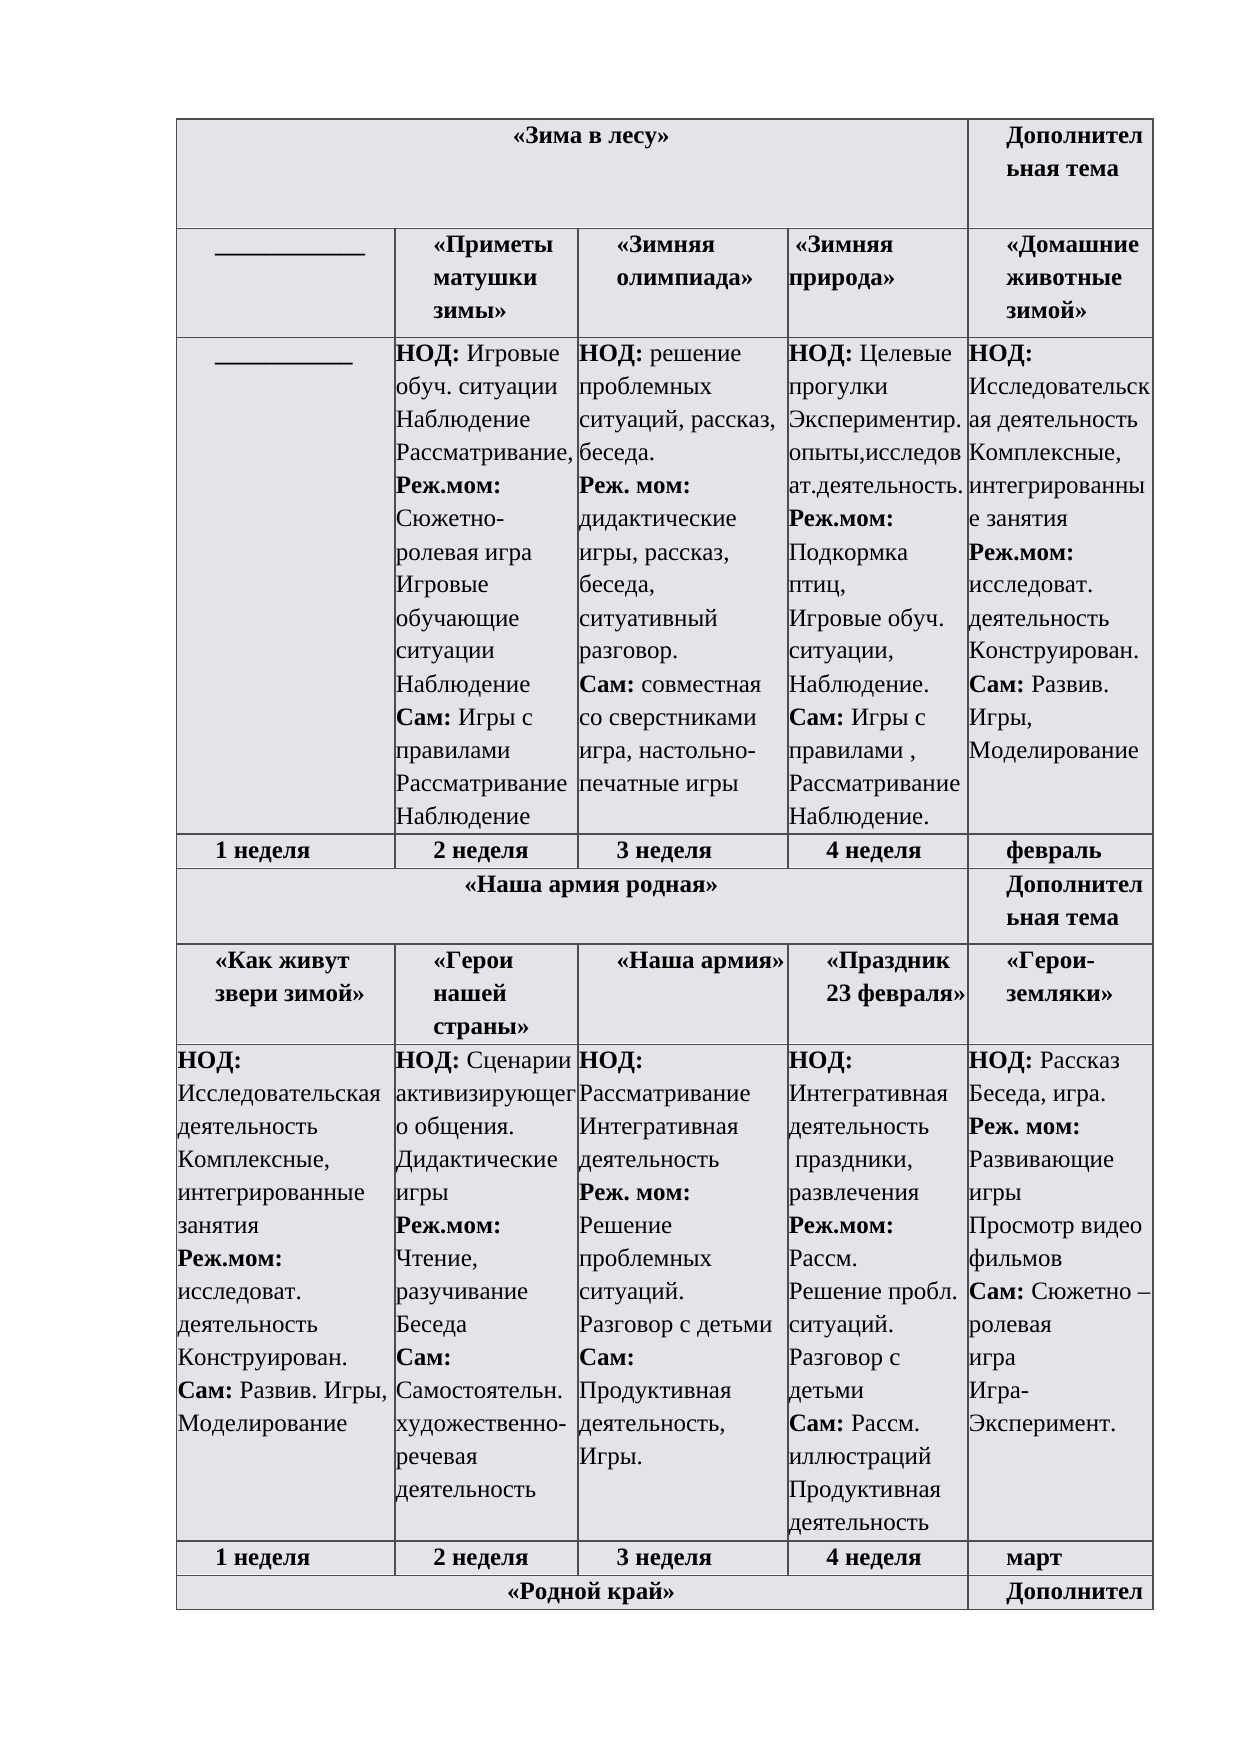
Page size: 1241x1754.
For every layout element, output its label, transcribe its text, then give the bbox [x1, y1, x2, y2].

table_cell 3 неделя [579, 1542, 787, 1574]
table_cell 4 неделя [789, 835, 967, 867]
table_cell «Домашние животные зимой» [969, 229, 1152, 337]
table_cell НОД: Целевые прогулки Экспериментир. опыты,исследоват.деятельность. Реж.мом: Подкормка птиц, Игровые обуч. ситуации, Наблюдение. Сам: Игры с правилами , Рассматривание Наблюдение. [789, 338, 967, 833]
table_cell 1 неделя [177, 835, 394, 867]
table_cell «Наша армия» [579, 945, 787, 1043]
table_cell «Герои-земляки» [969, 945, 1152, 1043]
table_cell Дополнительная тема [969, 1576, 1152, 1609]
table_cell «Герои нашей страны» [396, 945, 577, 1043]
table_cell «Приметы матушки зимы» [396, 229, 577, 337]
table_cell ____________ [177, 229, 394, 337]
table_cell «Зимняя олимпиада» [579, 229, 787, 337]
table_cell НОД: Сценарии активизирующего общения. Дидактические игры Реж.мом: Чтение, разучивание Беседа Сам: Самостоятельн. художественно-речевая деятельность [396, 1045, 577, 1540]
table_cell 3 неделя [579, 835, 787, 867]
table_cell 2 неделя [396, 1542, 577, 1574]
table_cell НОД: Интегративная деятельность праздники, развлечения Реж.мом: Рассм. Решение пробл. ситуаций. Разговор с детьми Сам: Рассм. иллюстраций Продуктивная деятельность [789, 1045, 967, 1540]
table_cell «Зима в лесу» [177, 120, 967, 227]
table_cell «Праздник 23 февраля» [789, 945, 967, 1043]
table_cell 4 неделя [789, 1542, 967, 1574]
table_cell Дополнительная тема [969, 869, 1152, 943]
table_cell НОД: Исследовательская деятельность Комплексные, интегрированные занятия Реж.мом: исследоват. деятельность Конструирован. Сам: Развив. Игры, Моделирование [969, 338, 1152, 833]
table_cell НОД: Рассказ Беседа, игра. Реж. мом: Развивающие игры Просмотр видео фильмов Сам: Сюжетно – ролевая игра Игра- Эксперимент. [969, 1045, 1152, 1540]
table_cell НОД: Рассматривание Интегративная деятельность Реж. мом: Решение проблемных ситуаций. Разговор с детьми Сам: Продуктивная деятельность, Игры. [579, 1045, 787, 1540]
table_cell февраль [969, 835, 1152, 867]
table_cell «Зимняя природа» [789, 229, 967, 337]
table_cell «Родной край» [177, 1576, 967, 1609]
table_cell «Как живут звери зимой» [177, 945, 394, 1043]
table_cell НОД: решение проблемных ситуаций, рассказ, беседа. Реж. мом: дидактические игры, рассказ, беседа, ситуативный разговор. Сам: совместная со сверстниками игра, настольно-печатные игры [579, 338, 787, 833]
table_cell Дополнительная тема [969, 120, 1152, 227]
table_cell 1 неделя [177, 1542, 394, 1574]
table_cell ___________ [177, 338, 394, 833]
table_cell март [969, 1542, 1152, 1574]
table_cell НОД: Игровые обуч. ситуации Наблюдение Рассматривание, Реж.мом: Сюжетно-ролевая игра Игровые обучающие ситуации Наблюдение Сам: Игры с правилами Рассматривание Наблюдение [396, 338, 577, 833]
table_cell НОД: Исследовательская деятельность Комплексные, интегрированные занятия Реж.мом: исследоват. деятельность Конструирован. Сам: Развив. Игры, Моделирование [177, 1045, 394, 1540]
table_cell 2 неделя [396, 835, 577, 867]
table_cell «Наша армия родная» [177, 869, 967, 943]
